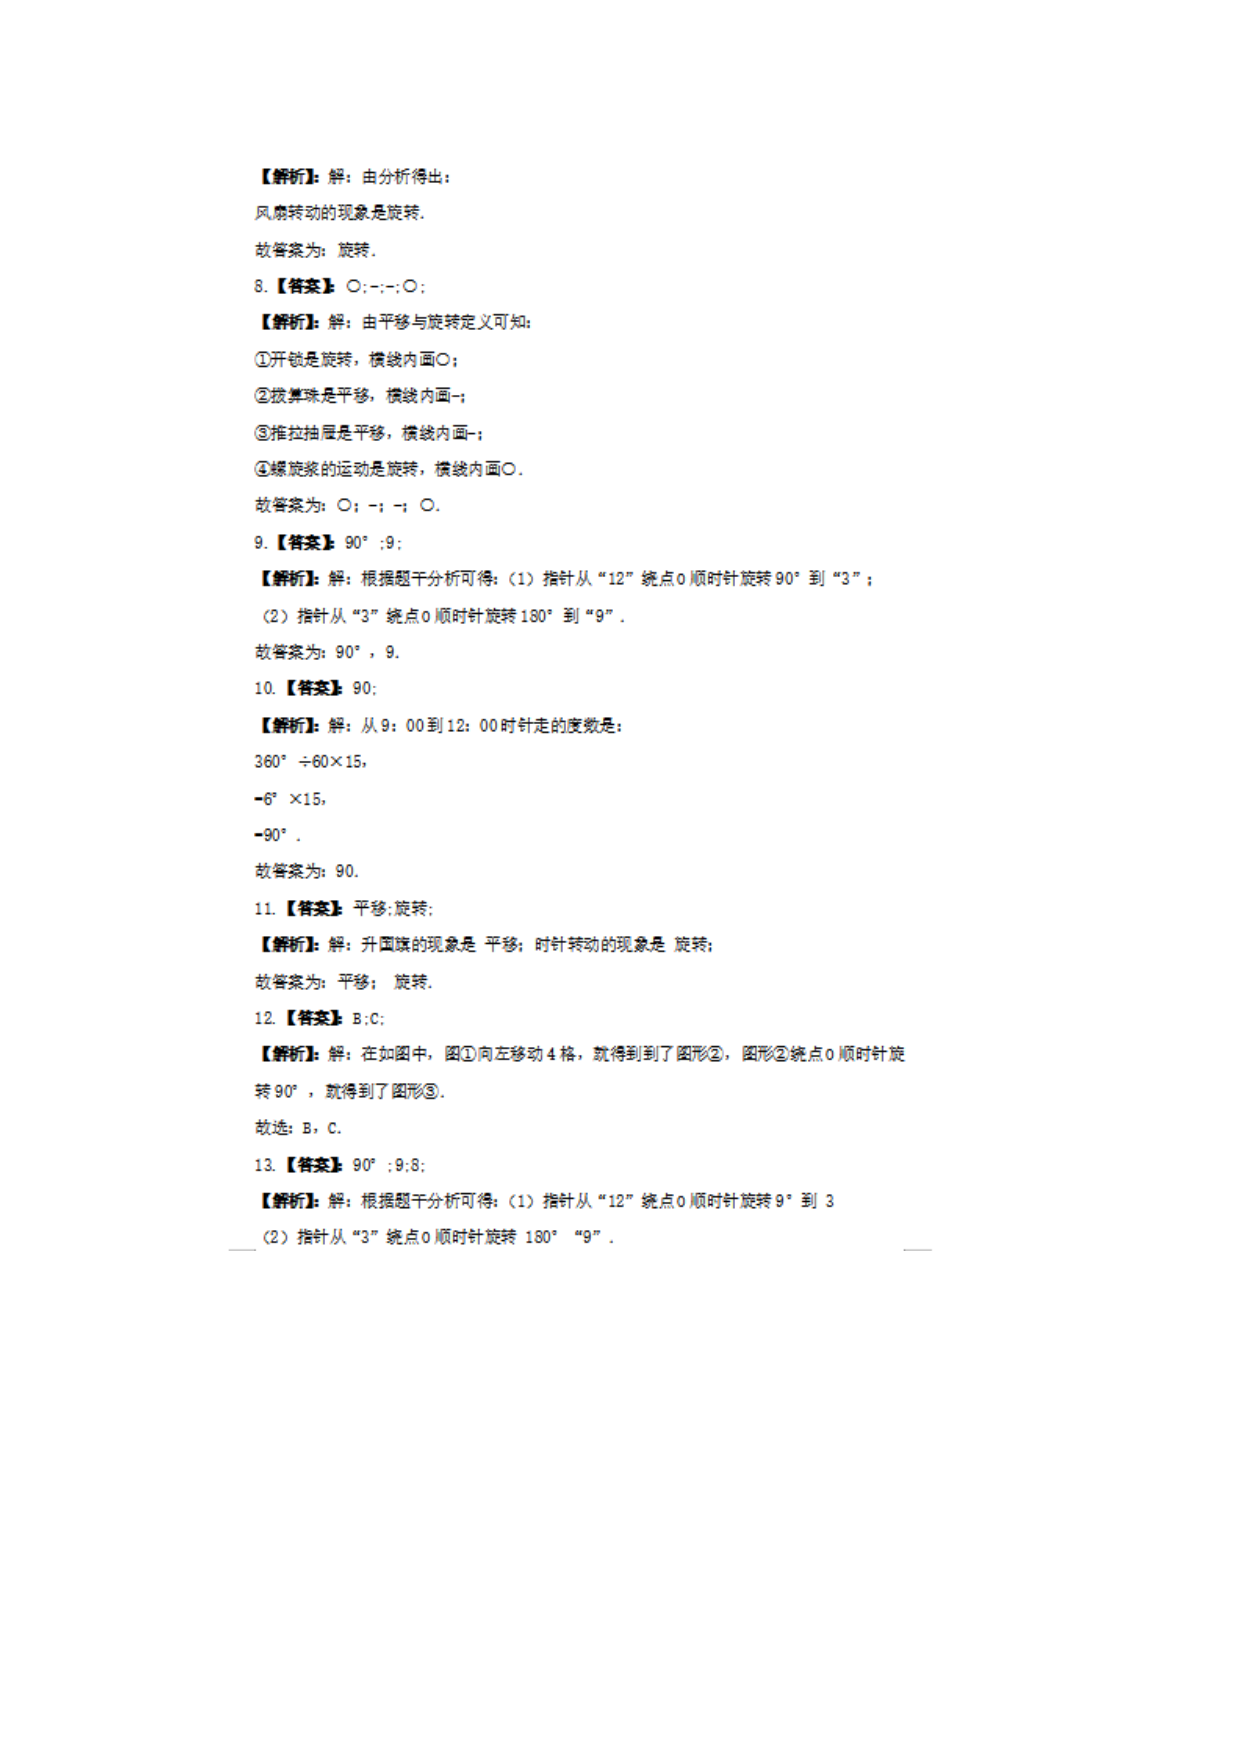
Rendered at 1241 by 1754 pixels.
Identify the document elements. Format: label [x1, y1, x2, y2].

picture [228, 162, 1012, 1251]
